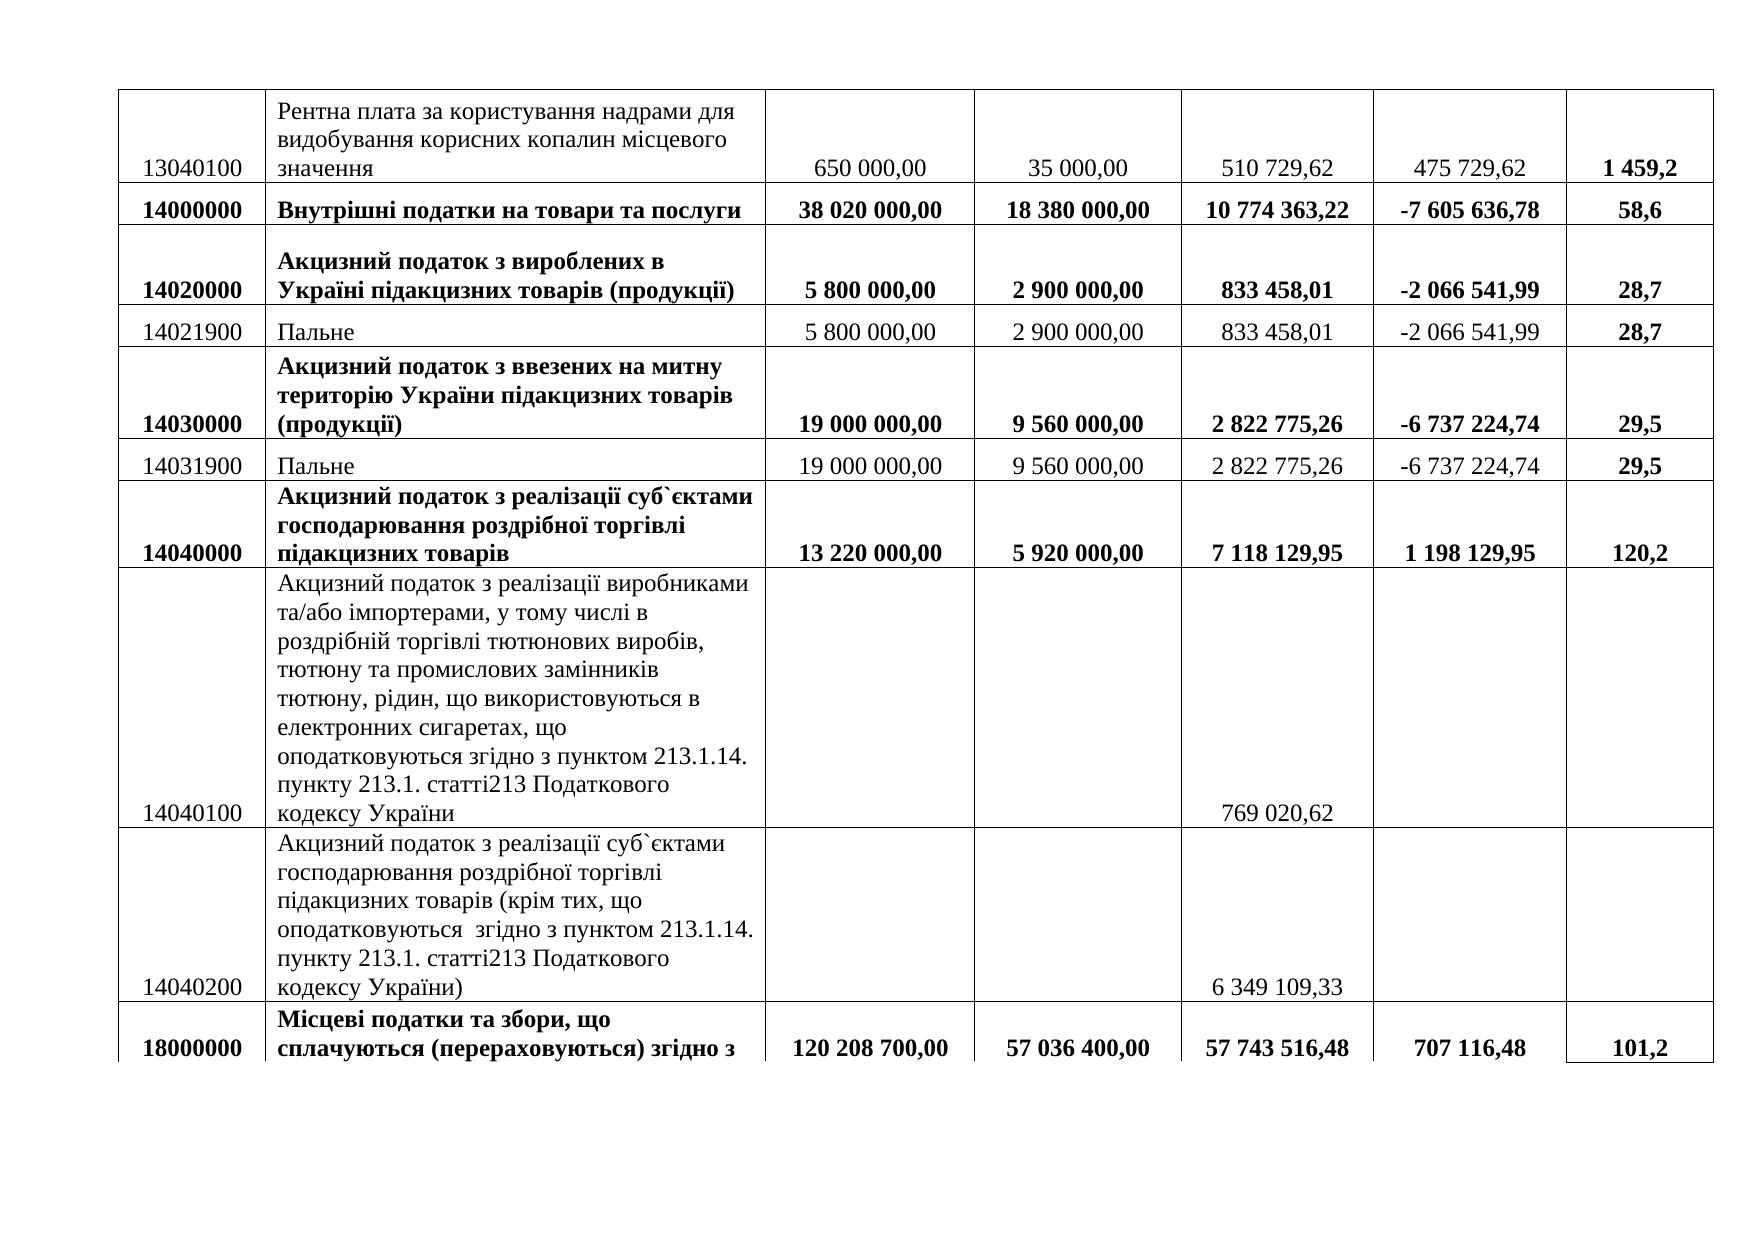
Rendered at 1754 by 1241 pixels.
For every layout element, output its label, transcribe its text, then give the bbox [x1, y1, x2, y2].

table_cell 14040000 [119, 481, 265, 567]
table_cell 5 920 000,00 [975, 481, 1181, 567]
table_cell Пальне [266, 439, 765, 480]
table_cell 2 900 000,00 [975, 305, 1181, 346]
table_cell 769 020,62 [1182, 568, 1373, 827]
table_cell 101,2 [1567, 1002, 1713, 1062]
table_cell Акцизний податок з реалізації суб`єктами господарювання роздрібної торгівлі підакцизних товарів (крім тих, що оподатковуються згідно з пунктом 213.1.14. пункту 213.1. статті213 Податкового кодексу України) [266, 828, 765, 1001]
table_cell 14040200 [119, 828, 265, 1001]
table_cell [975, 828, 1181, 1001]
table_cell Пальне [266, 305, 765, 346]
table_cell -6 737 224,74 [1374, 347, 1566, 437]
table_cell 29,5 [1567, 439, 1713, 480]
table_cell 57 036 400,00 [975, 1002, 1181, 1062]
table_cell 650 000,00 [766, 90, 974, 182]
table_cell 833 458,01 [1182, 225, 1373, 304]
table_cell 29,5 [1567, 347, 1713, 437]
table_cell Акцизний податок з вироблених в Україні підакцизних товарів (продукції) [266, 225, 765, 304]
table_cell 13 220 000,00 [766, 481, 974, 567]
table_cell 14000000 [119, 183, 265, 224]
table_cell 19 000 000,00 [766, 439, 974, 480]
table_cell 19 000 000,00 [766, 347, 974, 437]
table_cell [1374, 568, 1566, 827]
table_cell 1 198 129,95 [1374, 481, 1566, 567]
table_cell 14040100 [119, 568, 265, 827]
table_cell 2 822 775,26 [1182, 439, 1373, 480]
table_cell [766, 568, 974, 827]
table_cell 14031900 [119, 439, 265, 480]
table_cell 18000000 [119, 1002, 266, 1062]
table_cell -6 737 224,74 [1374, 439, 1566, 480]
table_cell 1 459,2 [1567, 90, 1713, 182]
table_cell [975, 568, 1181, 827]
table_cell 58,6 [1567, 183, 1713, 224]
table_cell 833 458,01 [1182, 305, 1373, 346]
table_cell 14020000 [119, 225, 265, 304]
table_cell 13040100 [119, 90, 265, 182]
table_cell 2 822 775,26 [1182, 347, 1373, 437]
table_cell Акцизний податок з реалізації виробниками та/або імпортерами, у тому числі в роздрібній торгівлі тютюнових виробів, тютюну та промислових замінників тютюну, рідин, що використовуються в електронних сигаретах, що оподатковуються згідно з пунктом 213.1.14. пункту 213.1. статті213 Податкового кодексу України [266, 568, 765, 827]
table_cell 57 743 516,48 [1181, 1002, 1373, 1062]
table_cell 38 020 000,00 [766, 183, 974, 224]
table_cell 120 208 700,00 [766, 1002, 974, 1062]
table_cell 120,2 [1567, 481, 1713, 567]
table_cell 14030000 [119, 347, 265, 437]
table_cell 35 000,00 [975, 90, 1181, 182]
table_cell 28,7 [1567, 225, 1713, 304]
table_cell 10 774 363,22 [1182, 183, 1373, 224]
table_cell 9 560 000,00 [975, 347, 1181, 437]
table_cell [766, 828, 974, 1001]
table_cell 475 729,62 [1374, 90, 1566, 182]
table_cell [266, 1002, 766, 1062]
table_cell 7 118 129,95 [1182, 481, 1373, 567]
table_cell 9 560 000,00 [975, 439, 1181, 480]
table_cell Акцизний податок з ввезених на митну територію України підакцизних товарів (продукції) [266, 347, 765, 437]
table_cell Акцизний податок з реалізації суб`єктами господарювання роздрібної торгівлі підакцизних товарів [266, 481, 765, 567]
table_cell Внутрішні податки на товари та послуги [266, 183, 765, 224]
table_cell [1374, 828, 1566, 1001]
table_cell 5 800 000,00 [766, 225, 974, 304]
table_cell 2 900 000,00 [975, 225, 1181, 304]
table_cell 5 800 000,00 [766, 305, 974, 346]
table_cell 28,7 [1567, 305, 1713, 346]
table_cell [1567, 828, 1713, 1001]
table_cell 18 380 000,00 [975, 183, 1181, 224]
table_cell 6 349 109,33 [1182, 828, 1373, 1001]
table_cell 510 729,62 [1182, 90, 1373, 182]
table_cell 707 116,48 [1373, 1002, 1566, 1062]
table_cell 14021900 [119, 305, 265, 346]
table_cell -2 066 541,99 [1374, 305, 1566, 346]
table_cell -7 605 636,78 [1374, 183, 1566, 224]
table_cell Рентна плата за користування надрами для видобування корисних копалин місцевого значення [266, 90, 765, 182]
table_cell [1567, 568, 1713, 827]
table_cell -2 066 541,99 [1374, 225, 1566, 304]
